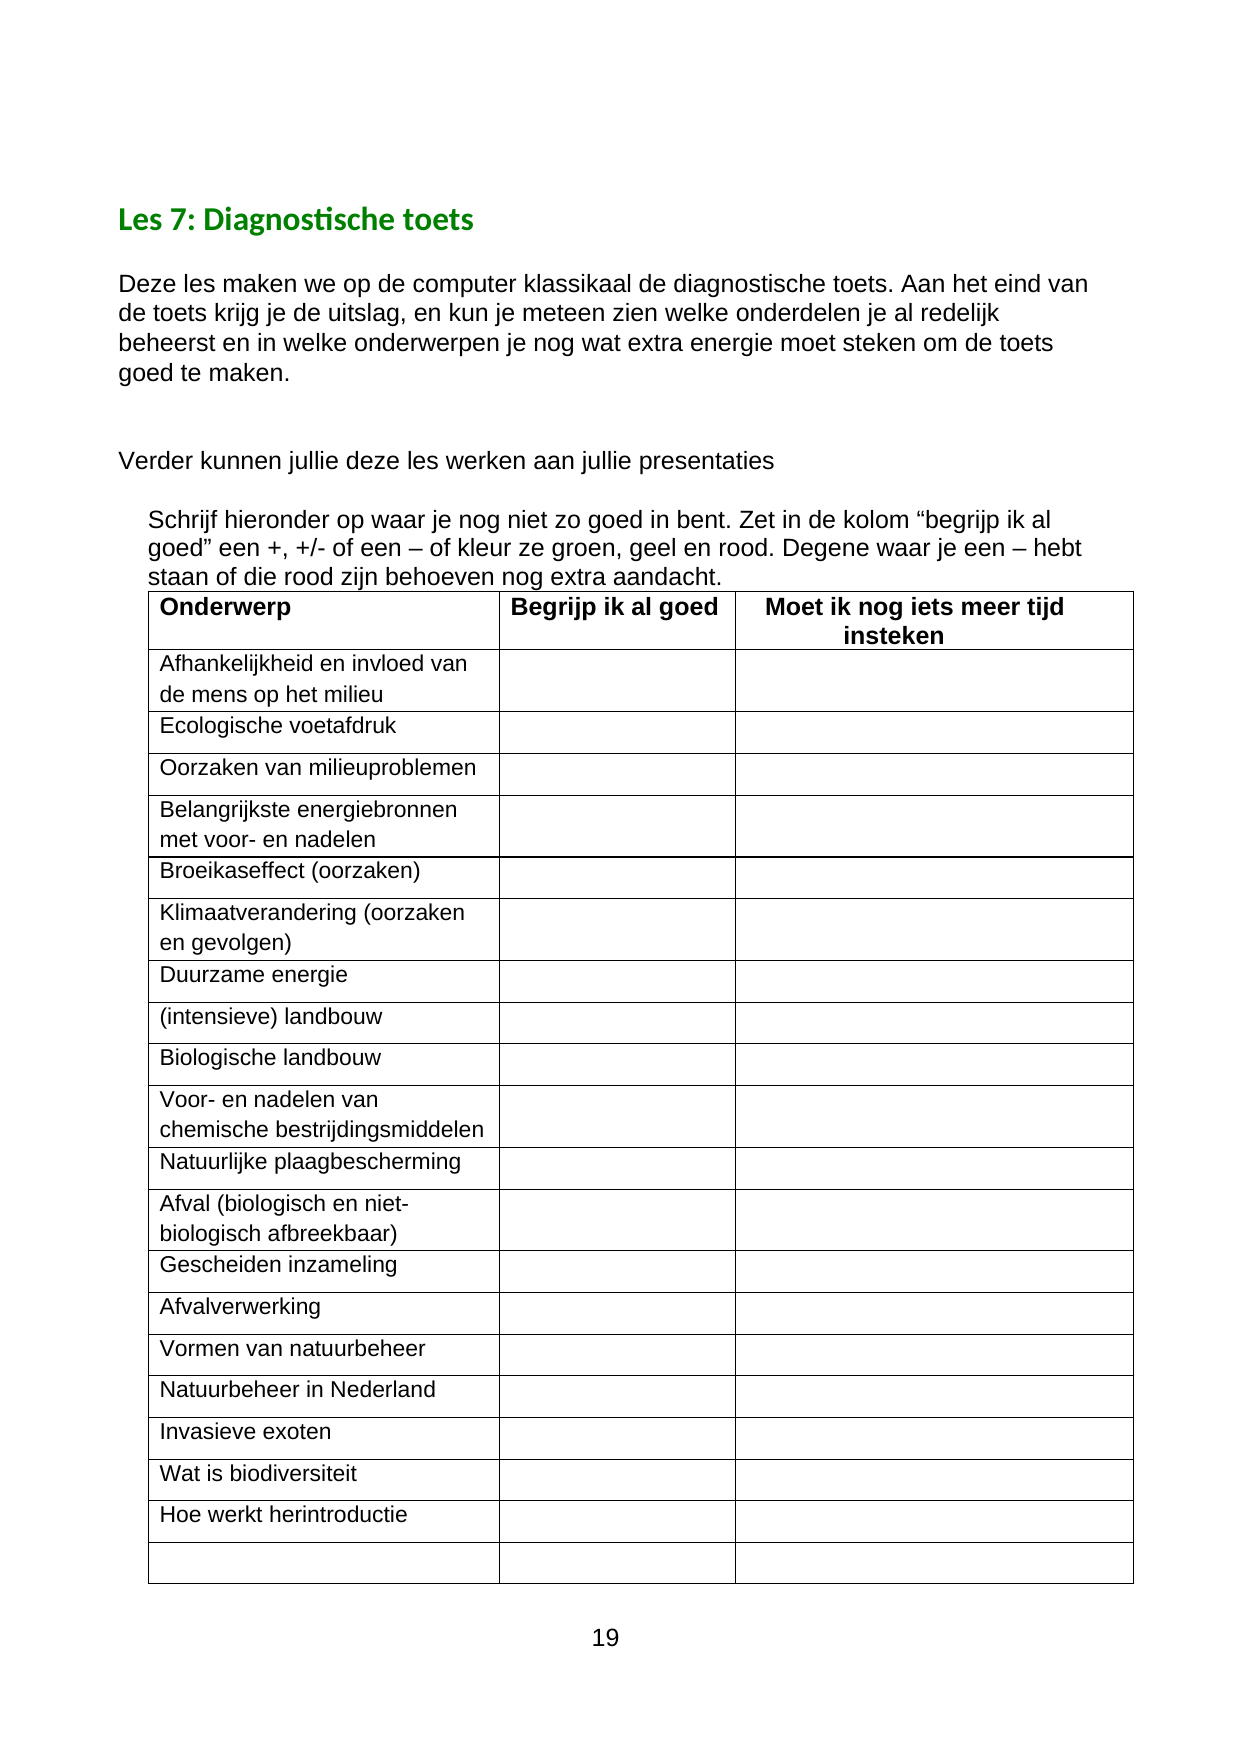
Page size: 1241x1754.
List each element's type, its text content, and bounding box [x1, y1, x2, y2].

table_cell [736, 1003, 1133, 1043]
table_cell [500, 1543, 735, 1583]
table_cell Natuurbeheer in Nederland [149, 1376, 499, 1417]
table_cell [500, 1460, 735, 1500]
table_cell [500, 1003, 735, 1043]
table_cell [500, 1293, 735, 1334]
table_header Moet ik nog iets meer tijd insteken [736, 592, 1133, 649]
table_cell [500, 1418, 735, 1459]
table_cell (intensieve) landbouw [149, 1003, 499, 1043]
table_cell Afhankelijkheid en invloed van de mens op het milieu [149, 650, 499, 711]
table_cell Afvalverwerking [149, 1293, 499, 1334]
table_cell Natuurlijke plaagbescherming [149, 1148, 499, 1188]
table_cell [500, 1376, 735, 1417]
table_cell [736, 961, 1133, 1002]
table_cell Gescheiden inzameling [149, 1251, 499, 1292]
table_cell [500, 899, 735, 960]
table_cell [500, 712, 735, 753]
table_cell [736, 754, 1133, 794]
table_cell [500, 1086, 735, 1147]
table_cell Broeikaseffect (oorzaken) [149, 858, 499, 898]
table_cell Oorzaken van milieuproblemen [149, 754, 499, 794]
table_header Begrijp ik al goed [500, 592, 735, 649]
table_cell [736, 1086, 1133, 1147]
table_cell Afval (biologisch en niet-biologisch afbreekbaar) [149, 1190, 499, 1250]
table_cell [736, 1251, 1133, 1292]
table_cell [736, 650, 1133, 711]
table_cell [736, 1148, 1133, 1188]
table_cell Biologische landbouw [149, 1044, 499, 1085]
table_cell Duurzame energie [149, 961, 499, 1002]
table_cell [500, 1251, 735, 1292]
table_cell [500, 1501, 735, 1542]
table_cell [736, 1044, 1133, 1085]
table_cell [736, 858, 1133, 898]
table_cell [149, 1543, 499, 1583]
table_cell [736, 796, 1133, 856]
table_cell [500, 1335, 735, 1375]
table_cell [500, 650, 735, 711]
text Schrijf hieronder op waar je nog niet zo goed in bent. Zet in de kolom “begrijp ik al goed” een +, +/- of een – of kleur ze groen, geel en rood. Degene waar je een – hebt staan of die rood zijn behoeven nog extra aandacht. [148, 504, 1093, 591]
table_cell [500, 796, 735, 856]
table_cell [736, 1543, 1133, 1583]
table_cell [736, 1190, 1133, 1250]
table_cell [500, 858, 735, 898]
table_cell [736, 712, 1133, 753]
table_cell Voor- en nadelen van chemische bestrijdingsmiddelen [149, 1086, 499, 1147]
subtitle Les 7: Diagnostische toets [118, 198, 1093, 238]
table_cell Belangrijkste energiebronnen met voor- en nadelen [149, 796, 499, 856]
table_cell [736, 1501, 1133, 1542]
table_cell Hoe werkt herintroductie [149, 1501, 499, 1542]
table_cell [500, 1044, 735, 1085]
table_cell Vormen van natuurbeheer [149, 1335, 499, 1375]
table_cell [736, 1418, 1133, 1459]
table_cell [736, 1460, 1133, 1500]
table_cell Klimaatverandering (oorzaken en gevolgen) [149, 899, 499, 960]
table_cell Invasieve exoten [149, 1418, 499, 1459]
table_cell Wat is biodiversiteit [149, 1460, 499, 1500]
table_cell [736, 1335, 1133, 1375]
table_header Onderwerp [149, 592, 499, 649]
table_cell [736, 899, 1133, 960]
table_cell [736, 1376, 1133, 1417]
table_cell [736, 1293, 1133, 1334]
table_cell [500, 754, 735, 794]
table_cell Ecologische voetafdruk [149, 712, 499, 753]
table_cell [500, 961, 735, 1002]
table_cell [500, 1190, 735, 1250]
table_cell [500, 1148, 735, 1188]
text Deze les maken we op de computer klassikaal de diagnostische toets. Aan het eind van de toets krijg je de uitslag, en kun je meteen zien welke onderdelen je al redelijk beheerst en in welke onderwerpen je nog wat extra energie moet steken om de toets goed te maken. [118, 268, 1093, 386]
text Verder kunnen jullie deze les werken aan jullie presentaties [118, 445, 1093, 475]
